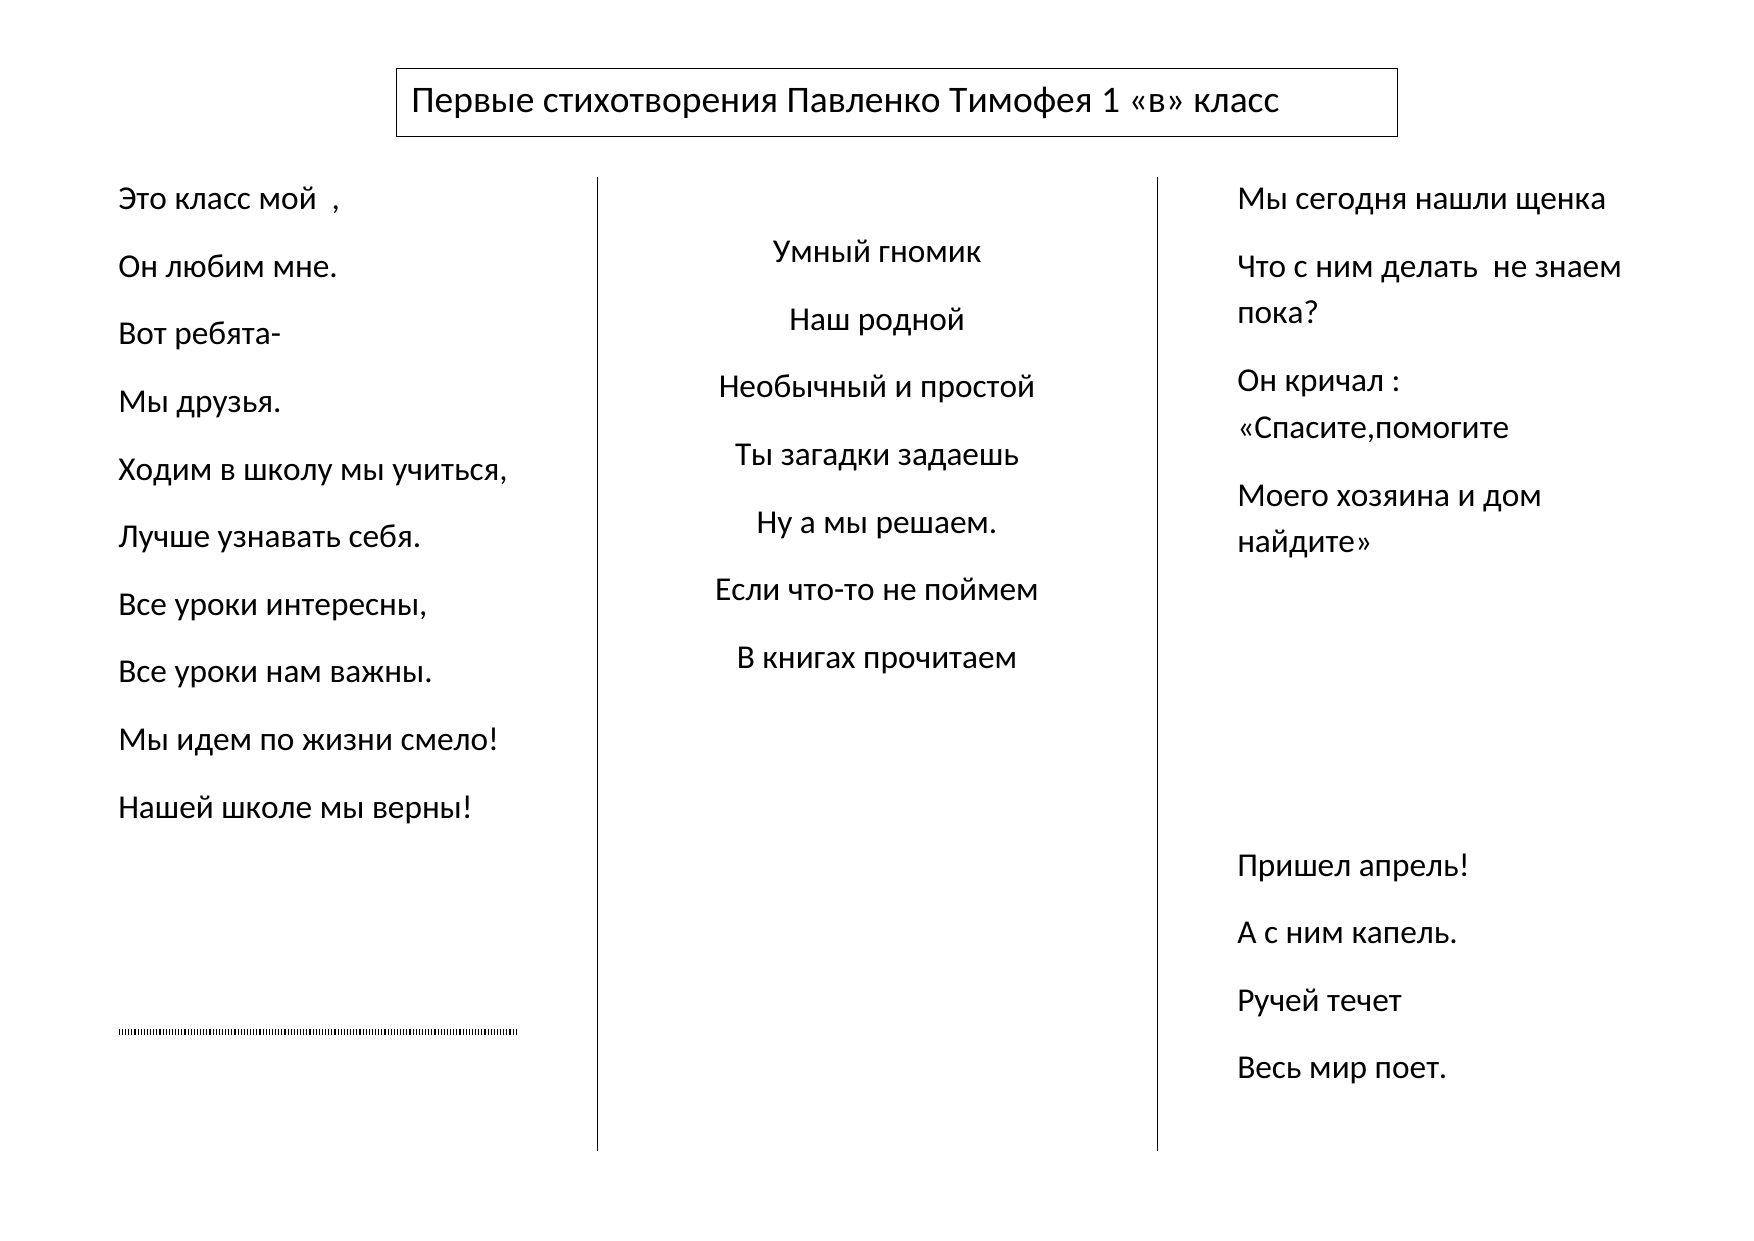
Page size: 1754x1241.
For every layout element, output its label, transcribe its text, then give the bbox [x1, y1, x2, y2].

text Весь мир поет. [1237, 1047, 1636, 1087]
text Нашей школе мы верны! [118, 786, 517, 826]
text Ну а мы решаем. [678, 501, 1076, 541]
text Он любим мне. [118, 245, 517, 286]
text Ты загадки задаешь [678, 433, 1076, 474]
text В книгах прочитаем [678, 636, 1076, 677]
text А с ним капель. [1237, 911, 1636, 952]
text Все уроки нам важны. [118, 650, 517, 691]
text Необычный и простой [678, 365, 1076, 406]
text Это класс мой , [118, 177, 517, 218]
text Моего хозяина и дом найдите» [1237, 473, 1636, 561]
text Мы идем по жизни смело! [118, 718, 517, 759]
text Мы друзья. [118, 380, 517, 421]
text Что с ним делать не знаем пока? [1237, 245, 1636, 332]
text Если что-то не поймем [678, 568, 1076, 609]
text Ручей течет [1237, 979, 1636, 1020]
text Он кричал : «Спасите,помогите [1237, 359, 1636, 447]
text Лучше узнавать себя. [118, 515, 517, 556]
text Мы сегодня нашли щенка [1237, 177, 1636, 218]
text Вот ребята- [118, 312, 517, 353]
text Ходим в школу мы учиться, [118, 448, 517, 488]
text Наш родной [678, 298, 1076, 338]
text Пришел апрель! [1237, 844, 1636, 884]
text Умный гномик [678, 230, 1076, 271]
text Все уроки интересны, [118, 583, 517, 623]
